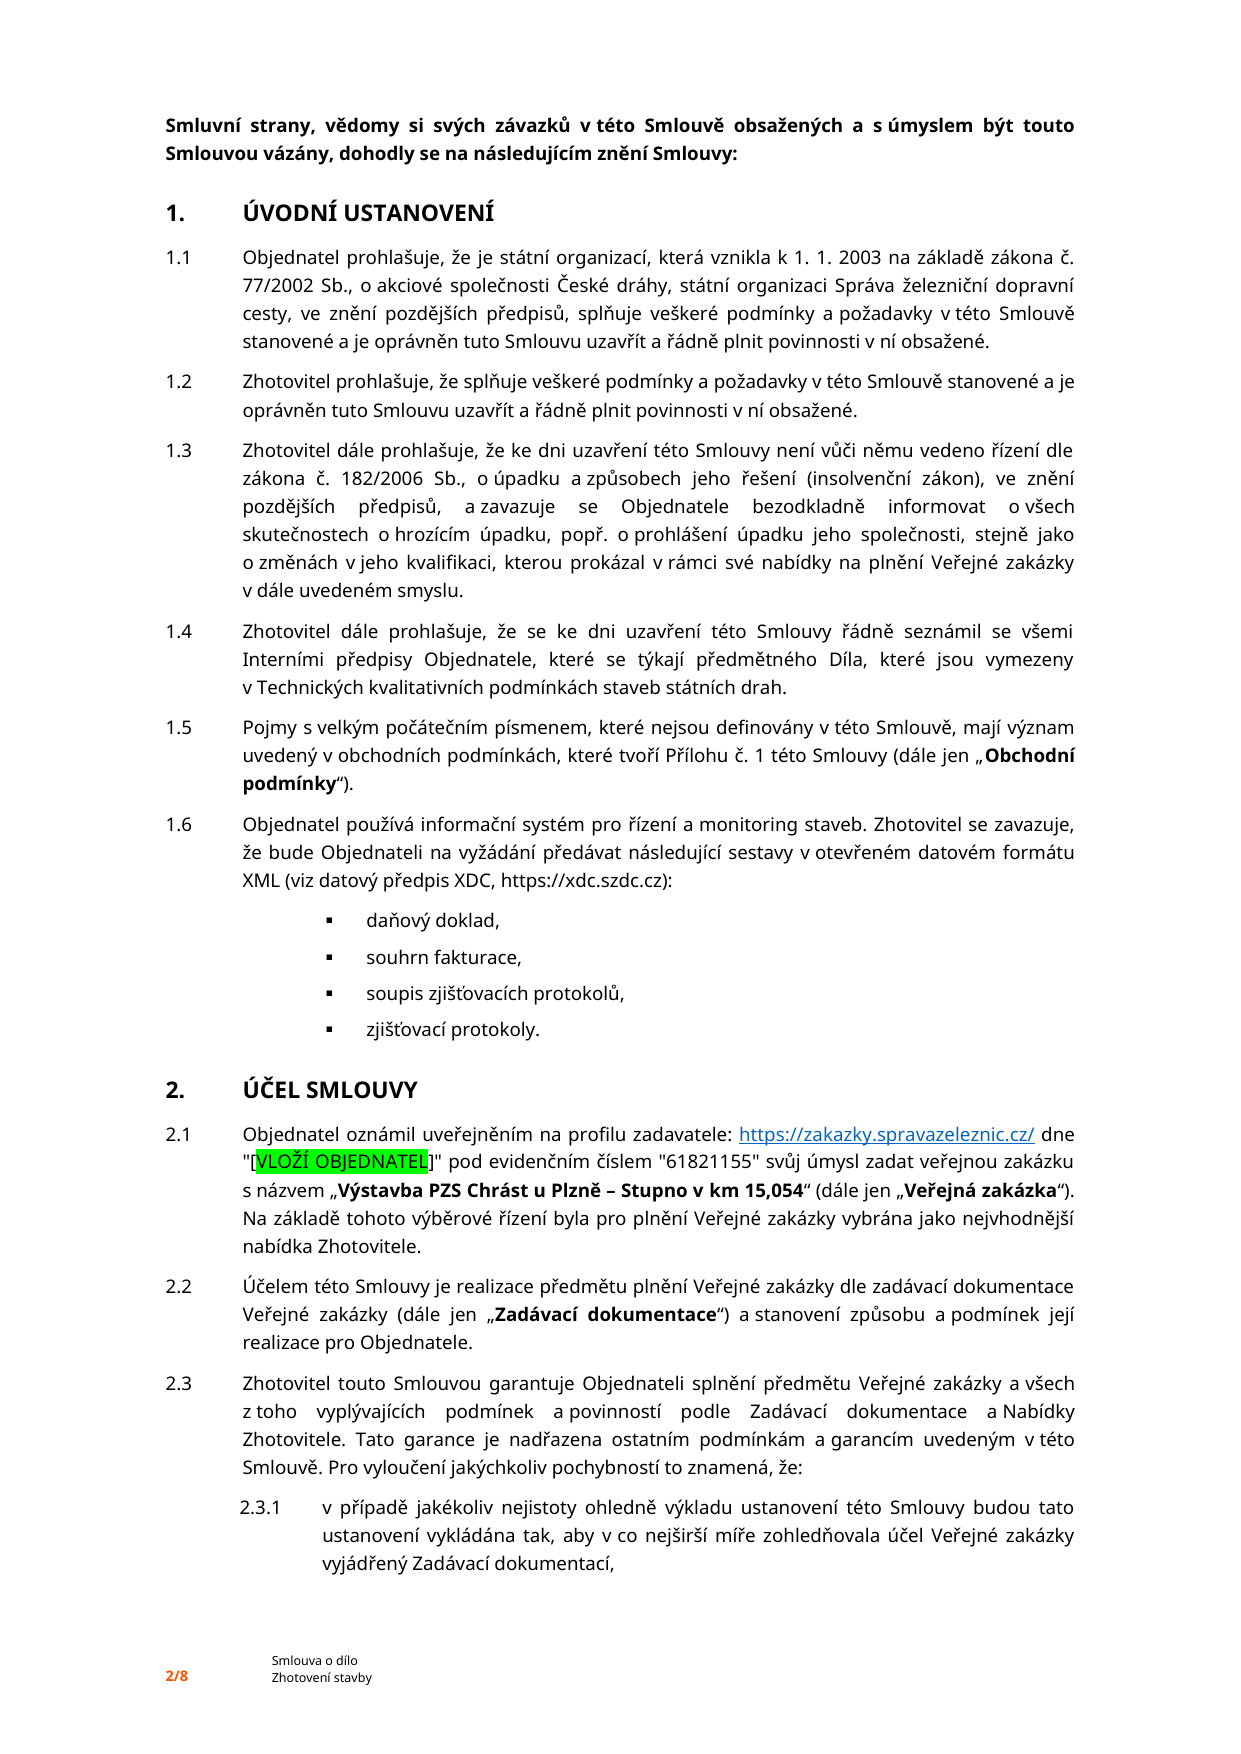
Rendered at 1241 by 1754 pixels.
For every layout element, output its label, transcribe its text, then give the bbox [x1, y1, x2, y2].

text v případě jakékoliv nejistoty ohledně výkladu ustanovení této Smlouvy budou tato ustanovení vykládána tak, aby v co nejširší míře zohledňovala účel Veřejné zakázky vyjádřený Zadávací dokumentací, [239, 1494, 1075, 1576]
text Zhotovitel dále prohlašuje, že se ke dni uzavření této Smlouvy řádně seznámil se všemi Interními předpisy Objednatele, které se týkají předmětného Díla, které jsou vymezeny v Technických kvalitativních podmínkách staveb státních drah. [165, 618, 1075, 699]
text ÚVODNÍ USTANOVENÍ [165, 197, 1075, 229]
text daňový doklad, [325, 908, 1075, 933]
text Smluvní strany, vědomy si svých závazků v této Smlouvě obsažených a s úmyslem být touto Smlouvou vázány, dohodly se na následujícím znění Smlouvy: [165, 112, 1075, 166]
text Zhotovitel touto Smlouvou garantuje Objednateli splnění předmětu Veřejné zakázky a všech z toho vyplývajících podmínek a povinností podle Zadávací dokumentace a Nabídky Zhotovitele. Tato garance je nadřazena ostatním podmínkám a garancím uvedeným v této Smlouvě. Pro vyloučení jakýchkoliv pochybností to znamená, že: [165, 1370, 1075, 1479]
text zjišťovací protokoly. [325, 1017, 1075, 1042]
text Objednatel používá informační systém pro řízení a monitoring staveb. Zhotovitel se zavazuje, že bude Objednateli na vyžádání předávat následující sestavy v otevřeném datovém formátu XML (viz datový předpis XDC, https://xdc.szdc.cz): [165, 811, 1075, 893]
text Zhotovitel dále prohlašuje, že ke dni uzavření této Smlouvy není vůči němu vedeno řízení dle zákona č. 182/2006 Sb., o úpadku a způsobech jeho řešení (insolvenční zákon), ve znění pozdějších předpisů, a zavazuje se Objednatele bezodkladně informovat o všech skutečnostech o hrozícím úpadku, popř. o prohlášení úpadku jeho společnosti, stejně jako o změnách v jeho kvalifikaci, kterou prokázal v rámci své nabídky na plnění Veřejné zakázky v dále uvedeném smyslu. [165, 437, 1075, 603]
text Zhotovitel prohlašuje, že splňuje veškeré podmínky a požadavky v této Smlouvě stanovené a je oprávněn tuto Smlouvu uzavřít a řádně plnit povinnosti v ní obsažené. [165, 369, 1075, 422]
text Objednatel oznámil uveřejněním na profilu zadavatele: https://zakazky.spravazeleznic.cz/ dne "[VLOŽÍ OBJEDNATEL]" pod evidenčním číslem "61821155" svůj úmysl zadat veřejnou zakázku s názvem „Výstavba PZS Chrást u Plzně – Stupno v km 15,054“ (dále jen „Veřejná zakázka“). Na základě tohoto výběrové řízení byla pro plnění Veřejné zakázky vybrána jako nejvhodnější nabídka Zhotovitele. [165, 1121, 1075, 1258]
text Objednatel prohlašuje, že je státní organizací, která vznikla k 1. 1. 2003 na základě zákona č. 77/2002 Sb., o akciové společnosti České dráhy, státní organizaci Správa železniční dopravní cesty, ve znění pozdějších předpisů, splňuje veškeré podmínky a požadavky v této Smlouvě stanovené a je oprávněn tuto Smlouvu uzavřít a řádně plnit povinnosti v ní obsažené. [165, 244, 1075, 354]
text Pojmy s velkým počátečním písmenem, které nejsou definovány v této Smlouvě, mají význam uvedený v obchodních podmínkách, které tvoří Přílohu č. 1 této Smlouvy (dále jen „Obchodní podmínky“). [165, 714, 1075, 796]
text soupis zjišťovacích protokolů, [325, 980, 1075, 1006]
text Účelem této Smlouvy je realizace předmětu plnění Veřejné zakázky dle zadávací dokumentace Veřejné zakázky (dále jen „Zadávací dokumentace“) a stanovení způsobu a podmínek její realizace pro Objednatele. [165, 1273, 1075, 1355]
text ÚČEL SMLOUVY [165, 1074, 1075, 1105]
text souhrn fakturace, [325, 944, 1075, 969]
